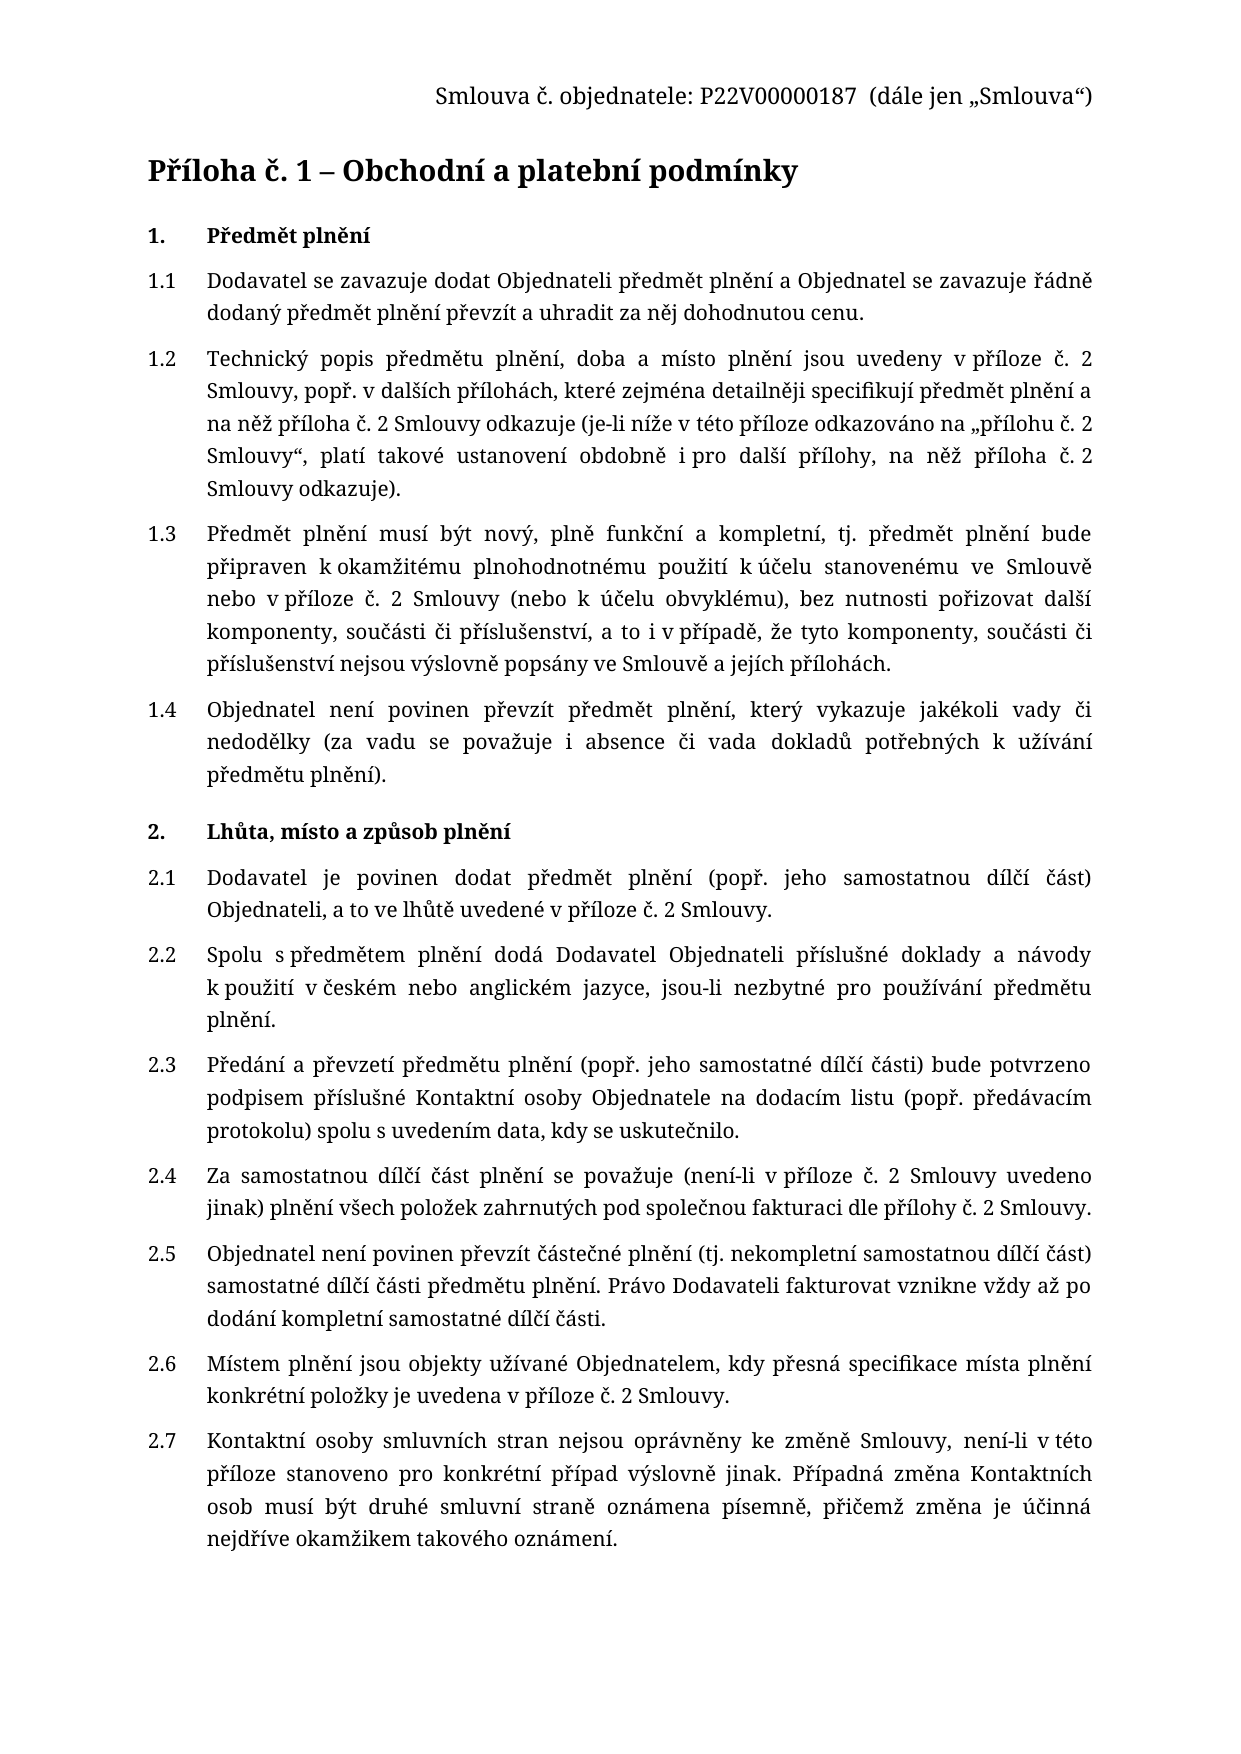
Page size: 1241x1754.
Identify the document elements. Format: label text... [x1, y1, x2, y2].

list Dodavatel se zavazuje dodat Objednateli předmět plnění a Objednatel se zavazuje řádně dodaný předmět plnění převzít a uhradit za něj dohodnutou cenu. [148, 266, 1093, 327]
list Objednatel není povinen převzít částečné plnění (tj. nekompletní samostatnou dílčí část) samostatné dílčí části předmětu plnění. Právo Dodavateli fakturovat vznikne vždy až po dodání kompletní samostatné dílčí části. [148, 1239, 1093, 1332]
list Místem plnění jsou objekty užívané Objednatelem, kdy přesná specifikace místa plnění konkrétní položky je uvedena v příloze č. 2 Smlouvy. [148, 1349, 1093, 1410]
list Předání a převzetí předmětu plnění (popř. jeho samostatné dílčí části) bude potvrzeno podpisem příslušné Kontaktní osoby Objednatele na dodacím listu (popř. předávacím protokolu) spolu s uvedením data, kdy se uskutečnilo. [148, 1051, 1093, 1144]
list Lhůta, místo a způsob plnění [148, 817, 1093, 846]
list Za samostatnou dílčí část plnění se považuje (není-li v příloze č. 2 Smlouvy uvedeno jinak) plnění všech položek zahrnutých pod společnou fakturaci dle přílohy č. 2 Smlouvy. [148, 1161, 1093, 1222]
text Příloha č. 1 – Obchodní a platební podmínky [148, 150, 1093, 190]
list Spolu s předmětem plnění dodá Dodavatel Objednateli příslušné doklady a návody k použití v českém nebo anglickém jazyce, jsou-li nezbytné pro používání předmětu plnění. [148, 940, 1093, 1034]
list Objednatel není povinen převzít předmět plnění, který vykazuje jakékoli vady či nedodělky (za vadu se považuje i absence či vada dokladů potřebných k užívání předmětu plnění). [148, 695, 1093, 788]
list Technický popis předmětu plnění, doba a místo plnění jsou uvedeny v příloze č. 2 Smlouvy, popř. v dalších přílohách, které zejména detailněji specifikují předmět plnění a na něž příloha č. 2 Smlouvy odkazuje (je-li níže v této příloze odkazováno na „přílohu č. 2 Smlouvy“, platí takové ustanovení obdobně i pro další přílohy, na něž příloha č. 2 Smlouvy odkazuje). [148, 344, 1093, 502]
list Dodavatel je povinen dodat předmět plnění (popř. jeho samostatnou dílčí část) Objednateli, a to ve lhůtě uvedené v příloze č. 2 Smlouvy. [148, 863, 1093, 924]
list Předmět plnění musí být nový, plně funkční a kompletní, tj. předmět plnění bude připraven k okamžitému plnohodnotnému použití k účelu stanovenému ve Smlouvě nebo v příloze č. 2 Smlouvy (nebo k účelu obvyklému), bez nutnosti pořizovat další komponenty, součásti či příslušenství, a to i v případě, že tyto komponenty, součásti či příslušenství nejsou výslovně popsány ve Smlouvě a jejích přílohách. [148, 519, 1093, 678]
list Kontaktní osoby smluvních stran nejsou oprávněny ke změně Smlouvy, není-li v této příloze stanoveno pro konkrétní případ výslovně jinak. Případná změna Kontaktních osob musí být druhé smluvní straně oznámena písemně, přičemž změna je účinná nejdříve okamžikem takového oznámení. [148, 1427, 1093, 1553]
list Předmět plnění [148, 221, 1093, 249]
